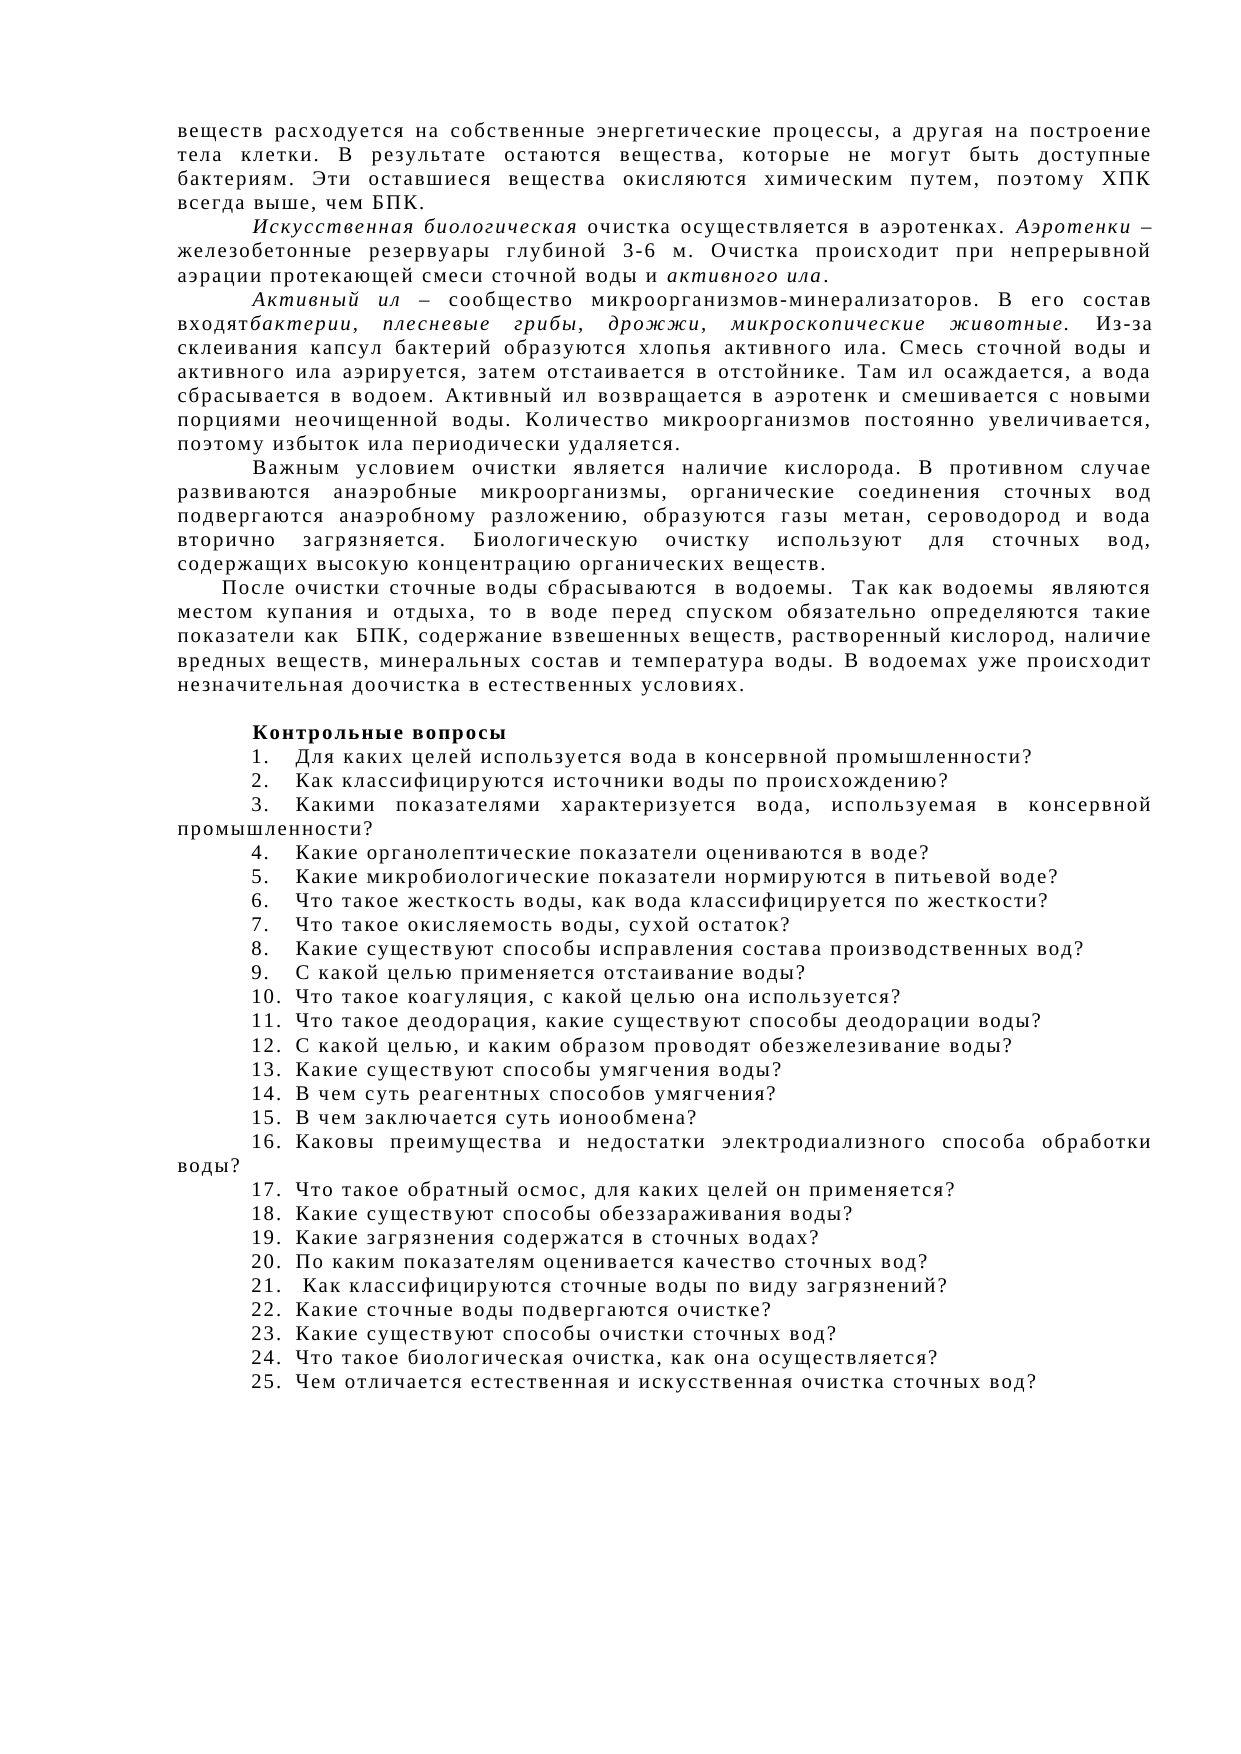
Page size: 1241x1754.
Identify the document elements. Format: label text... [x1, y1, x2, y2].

title Что такое деодорация, какие существуют способы деодорации воды? [177, 1008, 1152, 1032]
title Какие сточные воды подвергаются очистке? [177, 1297, 1152, 1321]
title Какие органолептические показатели оцениваются в воде? [177, 840, 1152, 864]
title Какими показателями характеризуется вода, используемая в консервной промышленности? [177, 792, 1152, 840]
title Как классифицируются источники воды по происхождению? [177, 768, 1152, 792]
title Какие существуют способы обеззараживания воды? [177, 1201, 1152, 1225]
title Искусственная биологическая очистка осуществляется в аэротенках. Аэротенки – железобетонные резервуары глубиной 3-. Очистка происходит при непрерывной аэрации протекающей смеси сточной воды и активного ила. [177, 214, 1152, 287]
title Контрольные вопросы [177, 720, 1152, 744]
title Активный ил – сообщество микроорганизмов-минерализаторов. В его состав входятбактерии, плесневые грибы, дрожжи, микроскопические животные. Из-за склеивания капсул бактерий образуются хлопья активного ила. Смесь сточной воды и активного ила аэрируется, затем отстаивается в отстойнике. Там ил осаждается, а вода сбрасывается в водоем. Активный ил возвращается в аэротенк и смешивается с новыми порциями неочищенной воды. Количество микроорганизмов постоянно увеличивается, поэтому избыток ила периодически удаляется. [177, 287, 1152, 455]
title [177, 118, 1152, 214]
title Для каких целей используется вода в консервной промышленности? [177, 744, 1152, 768]
title Как классифицируются сточные воды по виду загрязнений? [177, 1273, 1152, 1297]
title Важным условием очистки является наличие кислорода. В противном случае развиваются анаэробные микроорганизмы, органические соединения сточных вод подвергаются анаэробному разложению, образуются газы метан, сероводород и вода вторично загрязняется. Биологическую очистку используют для сточных вод, содержащих высокую концентрацию органических веществ. [177, 455, 1152, 575]
title Какие существуют способы умягчения воды? [177, 1057, 1152, 1081]
title После очистки сточные воды сбрасываются в водоемы. Так как водоемы являются местом купания и отдыха, то в воде перед спуском обязательно определяются такие показатели как БПК, содержание взвешенных веществ, растворенный кислород, наличие вредных веществ, минеральных состав и температура воды. В водоемах уже происходит незначительная доочистка в естественных условиях. [177, 575, 1152, 696]
title Какие загрязнения содержатся в сточных водах? [177, 1225, 1152, 1249]
title Какие микробиологические показатели нормируются в питьевой воде? [177, 864, 1152, 888]
title Чем отличается естественная и искусственная очистка сточных вод? [177, 1369, 1152, 1393]
title С какой целью применяется отстаивание воды? [177, 960, 1152, 984]
title Какие существуют способы исправления состава производственных вод? [177, 936, 1152, 960]
title Что такое окисляемость воды, сухой остаток? [177, 912, 1152, 936]
title Что такое коагуляция, с какой целью она используется? [177, 984, 1152, 1008]
title В чем заключается суть ионообмена? [177, 1105, 1152, 1129]
title Что такое жесткость воды, как вода классифицируется по жесткости? [177, 888, 1152, 912]
title С какой целью, и каким образом проводят обезжелезивание воды? [177, 1032, 1152, 1057]
title Каковы преимущества и недостатки электродиализного способа обработки воды? [177, 1129, 1152, 1177]
title Что такое обратный осмос, для каких целей он применяется? [177, 1177, 1152, 1201]
title В чем суть реагентных способов умягчения? [177, 1081, 1152, 1105]
title Что такое биологическая очистка, как она осуществляется? [177, 1345, 1152, 1369]
title По каким показателям оценивается качество сточных вод? [177, 1249, 1152, 1273]
title Какие существуют способы очистки сточных вод? [177, 1321, 1152, 1345]
